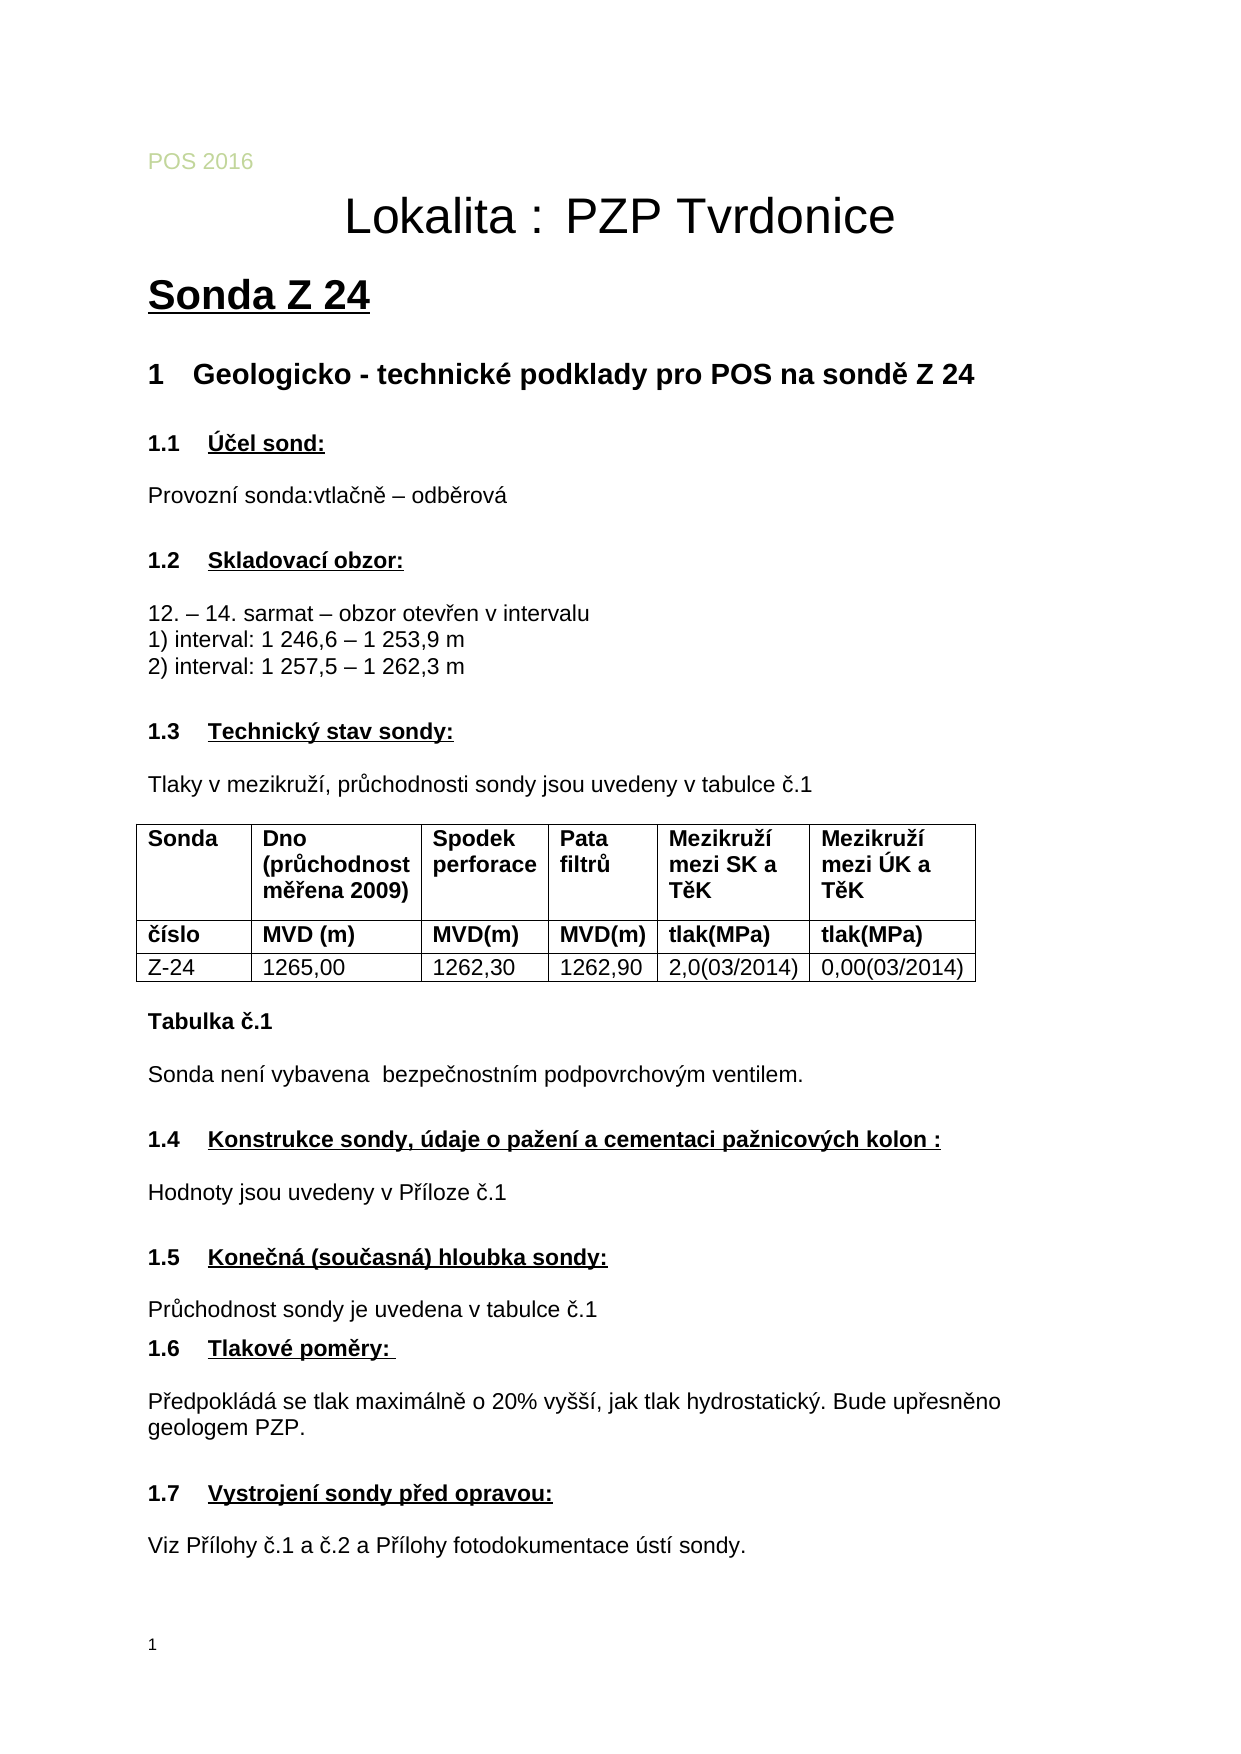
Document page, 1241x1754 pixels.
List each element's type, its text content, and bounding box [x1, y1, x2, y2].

table_cell 2,0(03/2014) [658, 954, 809, 981]
text Sonda není vybavena bezpečnostním podpovrchovým ventilem. [148, 1061, 1093, 1087]
subtitle Technický stav sondy: [148, 718, 1093, 744]
table_cell tlak(MPa) [810, 921, 975, 953]
text Sonda Z 24 [148, 270, 1093, 318]
text Průchodnost sondy je uvedena v tabulce č.1 [148, 1296, 1093, 1323]
table_cell 1262,30 [422, 954, 548, 981]
text 12. – 14. sarmat – obzor otevřen v intervalu [148, 600, 1093, 626]
subtitle Tlakové poměry: [148, 1335, 1093, 1362]
subtitle Geologicko - technické podklady pro POS na sondě Z 24 [148, 357, 1093, 391]
text Tlaky v mezikruží, průchodnosti sondy jsou uvedeny v tabulce č.1 [148, 771, 1093, 797]
text Předpokládá se tlak maximálně o 20% vyšší, jak tlak hydrostatický. Bude upřesněno geologem PZP. [148, 1388, 1093, 1441]
text Hodnoty jsou uvedeny v Příloze č.1 [148, 1178, 1093, 1205]
table_cell 1265,00 [252, 954, 421, 981]
table_header Pata filtrů [549, 825, 657, 920]
table_header Sonda [137, 825, 251, 920]
table_cell MVD(m) [549, 921, 657, 953]
text POS 2016 [148, 148, 1093, 174]
text 2) interval: 1 257,5 – 1 262,3 m [148, 653, 1093, 679]
text Viz Přílohy č.1 a č.2 a Přílohy fotodokumentace ústí sondy. [148, 1532, 1093, 1559]
table_header Mezikruží mezi SK a TěK [658, 825, 809, 920]
subtitle Konečná (současná) hloubka sondy: [148, 1244, 1093, 1270]
text Lokalita : PZP Tvrdonice [148, 186, 1093, 244]
subtitle Konstrukce sondy, údaje o pažení a cementaci pažnicových kolon : [148, 1126, 1093, 1152]
text Provozní sonda:vtlačně – odběrová [148, 482, 1093, 508]
table_cell Z-24 [137, 954, 251, 981]
table_cell MVD (m) [252, 921, 421, 953]
table_header Mezikruží mezi ÚK a TěK [810, 825, 975, 920]
table_cell 0,00(03/2014) [810, 954, 975, 981]
text 1) interval: 1 246,6 – 1 253,9 m [148, 626, 1093, 653]
subtitle Účel sond: [148, 429, 1093, 456]
table_header Dno (průchodnost měřena 2009) [252, 825, 421, 920]
table_cell tlak(MPa) [658, 921, 809, 953]
table_cell 1262,90 [549, 954, 657, 981]
text Tabulka č.1 [148, 1008, 1093, 1034]
table_header Spodek perforace [422, 825, 548, 920]
table_cell MVD(m) [422, 921, 548, 953]
subtitle Vystrojení sondy před opravou: [148, 1479, 1093, 1506]
subtitle Skladovací obzor: [148, 547, 1093, 574]
table_cell číslo [137, 921, 251, 953]
